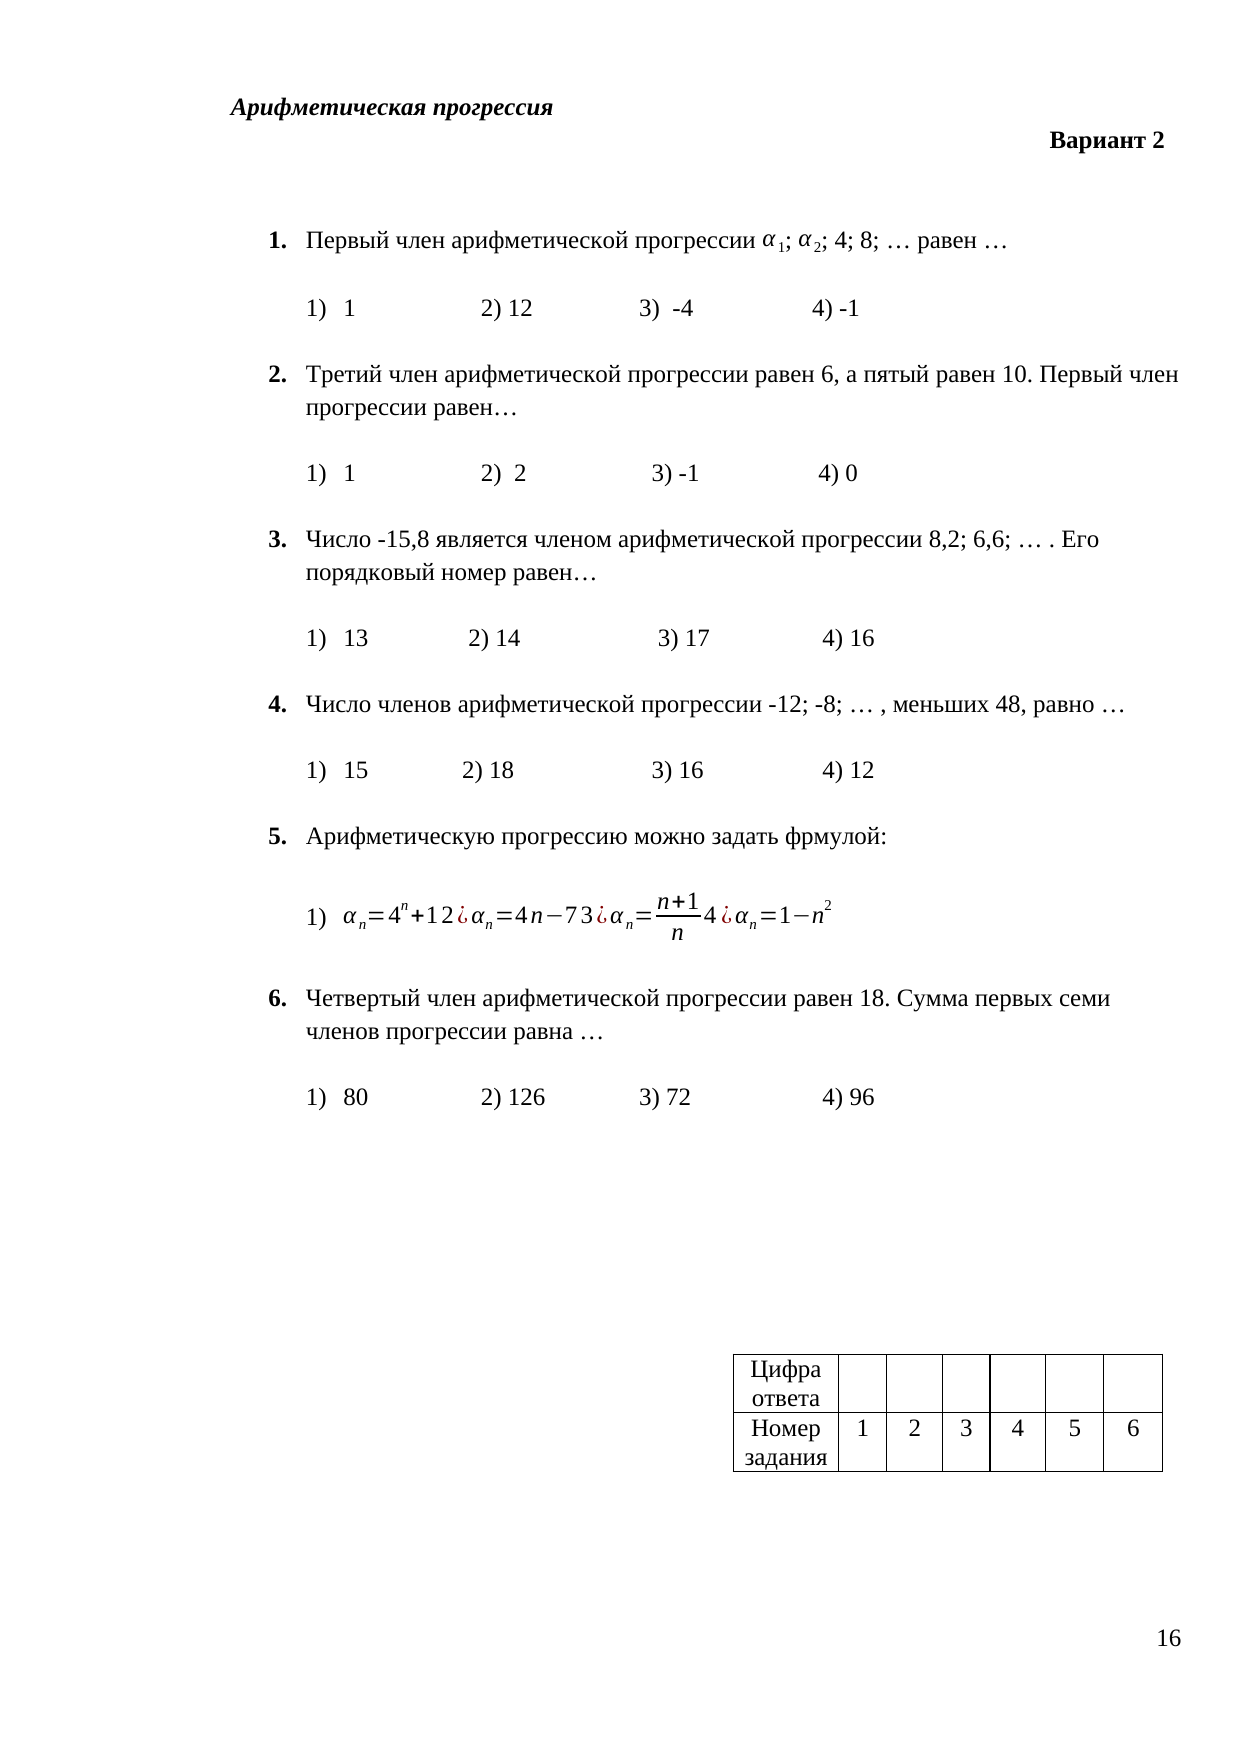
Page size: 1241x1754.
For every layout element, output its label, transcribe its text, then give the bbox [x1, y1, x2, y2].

list Четвертый член арифметической прогрессии равен 18. Сумма первых семи членов прогрессии равна … [268, 983, 1181, 1045]
list Арифметическую прогрессию можно задать фрмулой: [268, 821, 1181, 850]
list 15 2) 18 3) 16 4) 12 [306, 755, 1181, 784]
table_cell 5 [1046, 1413, 1103, 1471]
list 1 2) 12 3) -4 4) -1 [306, 293, 1181, 322]
table_cell 2 [887, 1413, 942, 1471]
table_header [839, 1355, 886, 1412]
list Число -15,8 является членом арифметической прогрессии 8,2; 6,6; … . Его порядковый номер равен… [268, 524, 1181, 586]
list 1 2) 2 3) -1 4) 0 [306, 458, 1181, 487]
list Первый член арифметической прогрессии ; ; 4; 8; … равен … [268, 224, 1181, 256]
table_header [943, 1355, 989, 1412]
table_cell 6 [1104, 1413, 1162, 1471]
list Третий член арифметической прогрессии равен 6, а пятый равен 10. Первый член прогрессии равен… [268, 359, 1181, 421]
table_cell 4 [991, 1413, 1045, 1471]
table_cell Номер задания [734, 1413, 838, 1471]
list 80 2) 126 3) 72 4) 96 [306, 1082, 1181, 1111]
table_header [887, 1355, 942, 1412]
table_cell 3 [943, 1413, 989, 1471]
list Арифметическая прогрессия [231, 92, 1181, 121]
table_header [1046, 1355, 1103, 1412]
table_header Цифра ответа [734, 1355, 838, 1412]
table_cell 1 [839, 1413, 886, 1471]
table_header [991, 1355, 1045, 1412]
list Число членов арифметической прогрессии -12; -8; … , меньших 48, равно … [268, 689, 1181, 718]
table_header [1104, 1355, 1162, 1412]
list 13 2) 14 3) 17 4) 16 [306, 623, 1181, 652]
list Вариант 2 [231, 125, 1181, 154]
